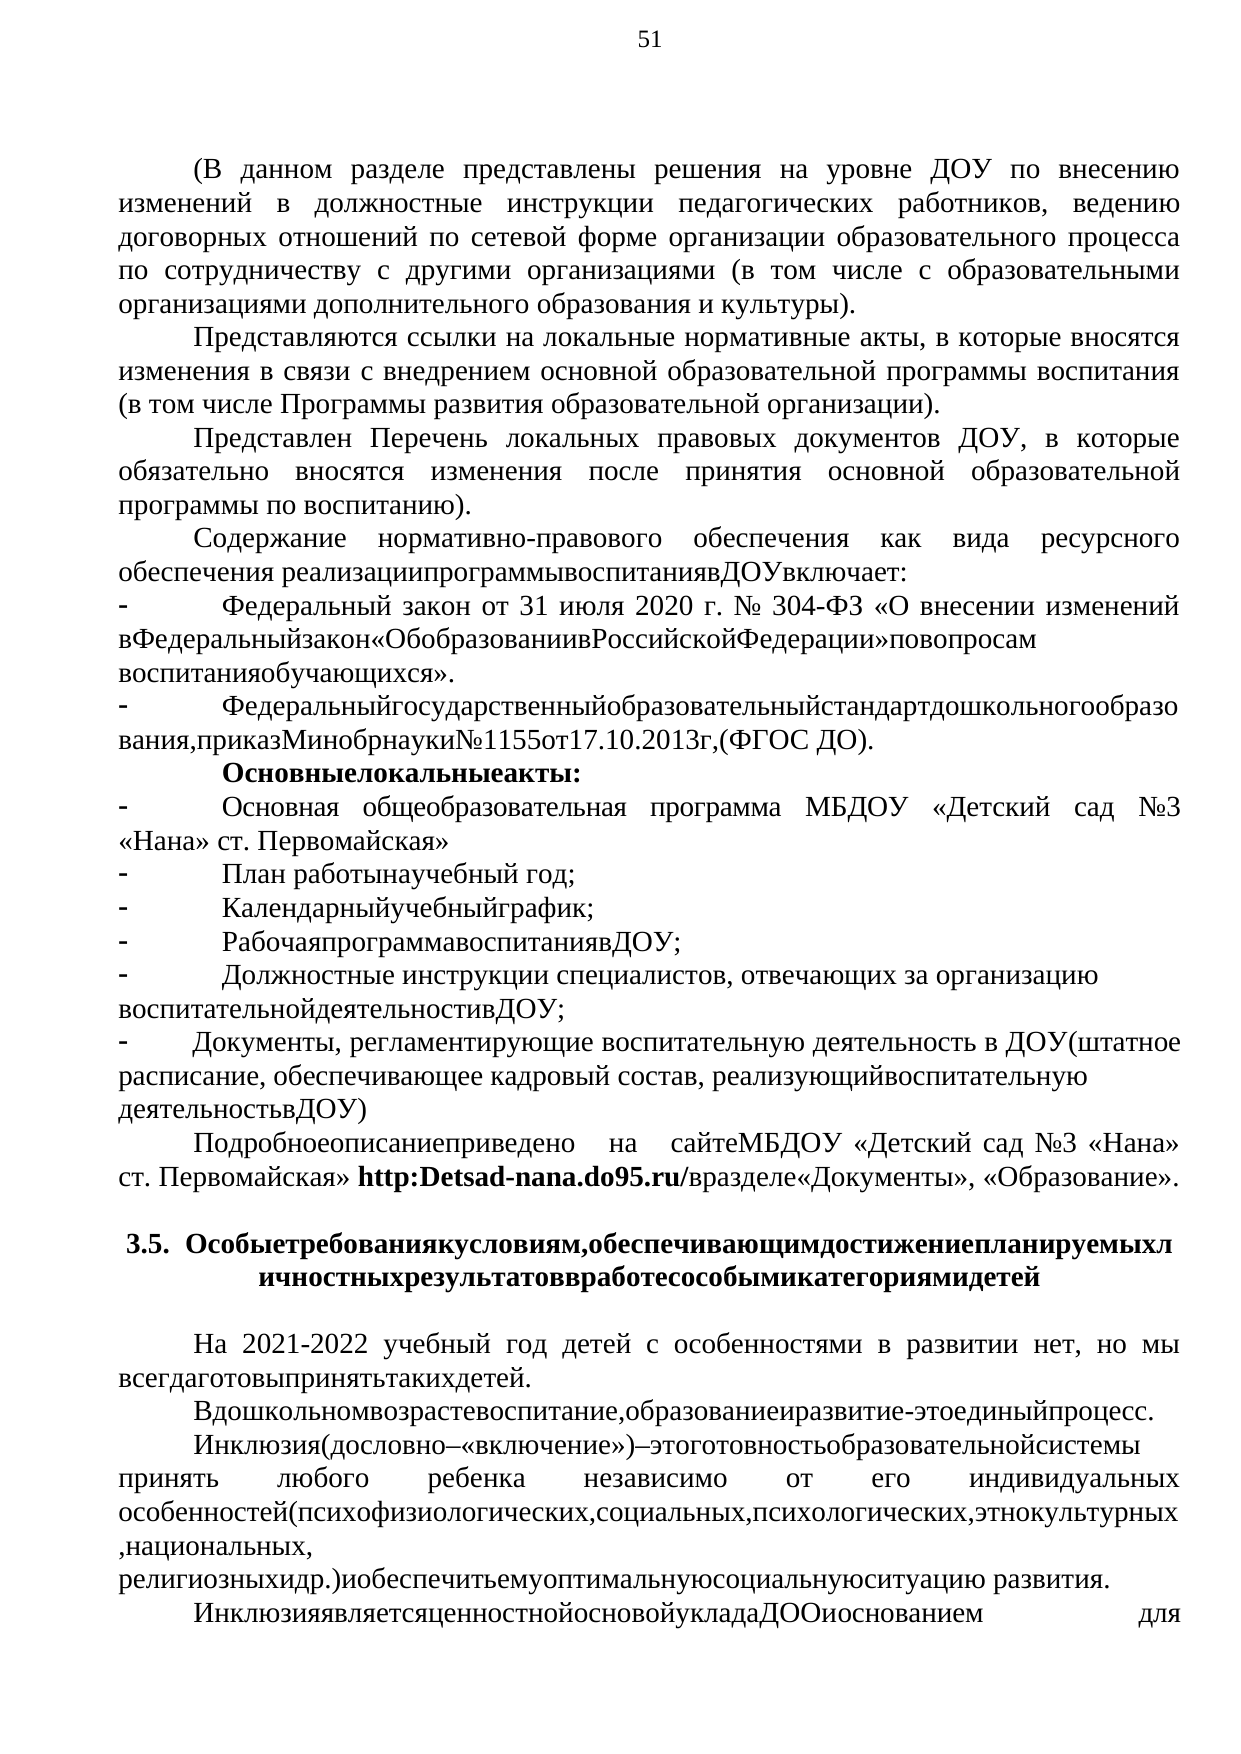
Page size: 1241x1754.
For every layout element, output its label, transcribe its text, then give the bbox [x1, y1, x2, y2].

text воспитательнойдеятельностивДОУ; [118, 991, 1181, 1024]
text Инклюзия(дословно–«включение»)–этоготовностьобразовательнойсистемы принять любого ребенка независимо от его индивидуальных особенностей(психофизиологических,социальных,психологических,этнокультурных,национальных, религиозныхидр.)иобеспечитьемуоптимальнуюсоциальнуюситуацию развития. [118, 1427, 1181, 1595]
list Основная общеобразовательная программа МБДОУ «Детский сад №3 «Нана» ст. Первомайская» [118, 789, 1181, 856]
text На 2021-2022 учебный год детей с особенностями в развитии нет, но мы всегдаготовыпринятьтакихдетей. [118, 1326, 1181, 1393]
list РабочаяпрограммавоспитаниявДОУ; [118, 924, 1181, 957]
text Содержание нормативно-правового обеспечения как вида ресурсного обеспечения реализациипрограммывоспитаниявДОУвключает: [118, 521, 1181, 588]
list Федеральный закон от 31 июля 2020 г. № 304-ФЗ «О внесении изменений вФедеральныйзакон«ОбобразованиивРоссийскойФедерации»повопросам воспитанияобучающихся». [118, 588, 1181, 688]
list Документы, регламентирующие воспитательную деятельность в ДОУ(штатное расписание, обеспечивающее кадровый состав, реализующийвоспитательную [118, 1024, 1181, 1092]
text Представлен Перечень локальных правовых документов ДОУ, в которые обязательно вносятся изменения после принятия основной образовательной программы по воспитанию). [118, 420, 1181, 521]
text Представляются ссылки на локальные нормативные акты, в которые вносятся изменения в связи с внедрением основной образовательной программы воспитания (в том числе Программы развития образовательной организации). [118, 319, 1181, 420]
subtitle Особыетребованиякусловиям,обеспечивающимдостижениепланируемыхличностныхрезультатоввработесособымикатегориямидетей [118, 1226, 1181, 1293]
list Должностные инструкции специалистов, отвечающих за организацию [118, 957, 1181, 991]
text деятельностьвДОУ) [118, 1092, 1181, 1125]
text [118, 1595, 1181, 1628]
text Вдошкольномвозрастевоспитание,образованиеиразвитие-этоединыйпроцесс. [118, 1393, 1181, 1427]
text (В данном разделе представлены решения на уровне ДОУ по внесению изменений в должностные инструкции педагогических работников, ведению договорных отношений по сетевой форме организации образовательного процесса по сотрудничеству с другими организациями (в том числе с образовательными организациями дополнительного образования и культуры). [118, 152, 1181, 319]
list План работынаучебный год; [118, 856, 1181, 890]
list Федеральныйгосударственныйобразовательныйстандартдошкольногообразования,приказМинобрнауки№1155от17.10.2013г,(ФГОС ДО). [118, 688, 1181, 756]
text Основныелокальныеакты: [118, 756, 1181, 789]
list Календарныйучебныйграфик; [118, 890, 1181, 924]
text Подробноеописаниеприведено на сайтеМБДОУ «Детский сад №3 «Нана» ст. Первомайская» http:Detsad-nana.do95.ru/вразделе«Документы», «Образование». [118, 1125, 1181, 1192]
